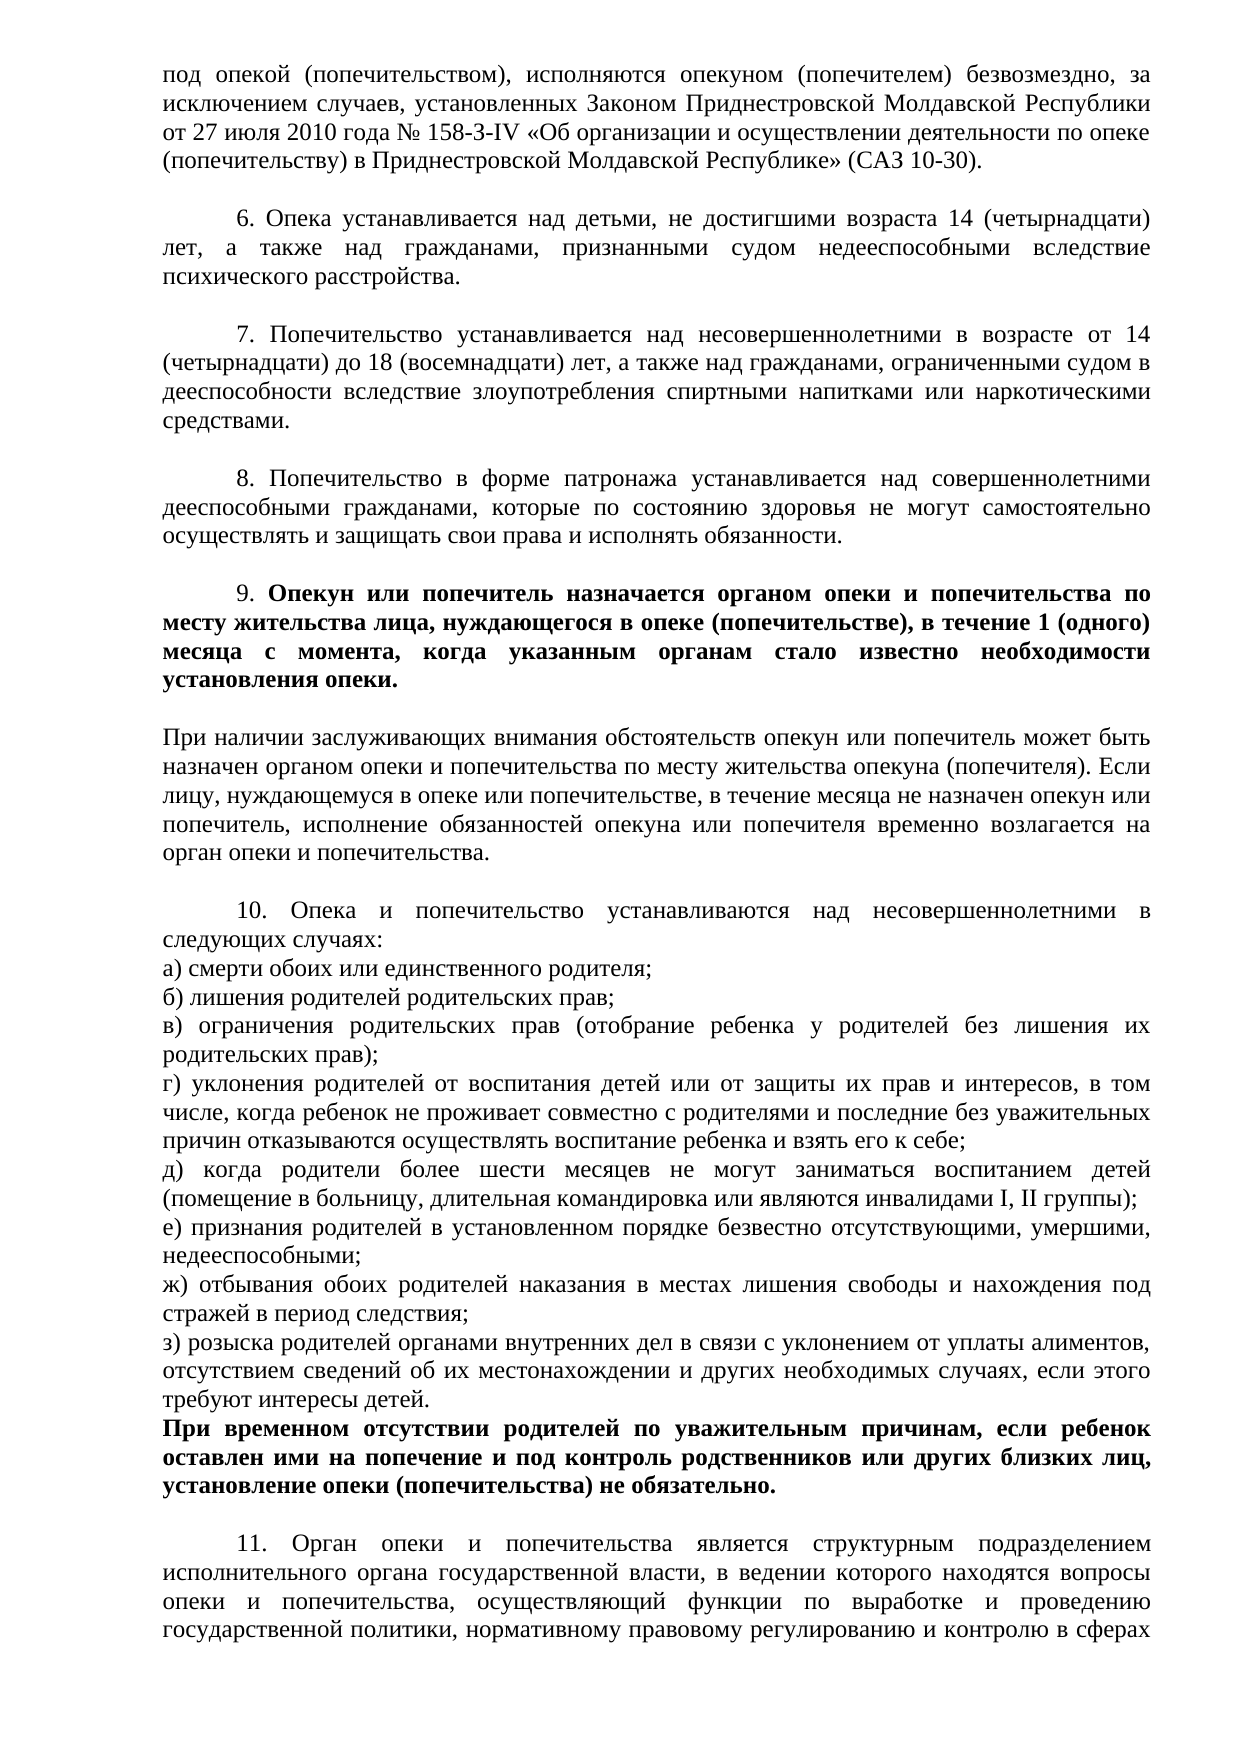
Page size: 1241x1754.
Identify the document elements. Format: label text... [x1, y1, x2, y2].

text При временном отсутствии родителей по уважительным причинам, если ребенок оставлен ими на попечение и под контроль родственников или других близких лиц, установление опеки (попечительства) не обязательно. [162, 1413, 1152, 1499]
text е) признания родителей в установленном порядке безвестно отсутствующими, умершими, недееспособными; [162, 1212, 1152, 1269]
text з) розыска родителей органами внутренних дел в связи с уклонением от уплаты алиментов, отсутствием сведений об их местонахождении и других необходимых случаях, если этого требуют интересы детей. [162, 1327, 1152, 1413]
text 9. Опекун или попечитель назначается органом опеки и попечительства по месту жительства лица, нуждающегося в опеке (попечительстве), в течение 1 (одного) месяца с момента, когда указанным органам стало известно необходимости установления опеки. [162, 578, 1152, 693]
text г) уклонения родителей от воспитания детей или от защиты их прав и интересов, в том числе, когда ребенок не проживает совместно с родителями и последние без уважительных причин отказываются осуществлять воспитание ребенка и взять его к себе; [162, 1068, 1152, 1154]
text 7. Попечительство устанавливается над несовершеннолетними в возрасте от 14 (четырнадцати) до 18 (восемнадцати) лет, а также над гражданами, ограниченными судом в дееспособности вследствие злоупотребления спиртными напитками или наркотическими средствами. [162, 319, 1152, 434]
text ж) отбывания обоих родителей наказания в местах лишения свободы и нахождения под стражей в период следствия; [162, 1269, 1152, 1327]
text 10. Опека и попечительство устанавливаются над несовершеннолетними в следующих случаях: [162, 895, 1152, 953]
text При наличии заслуживающих внимания обстоятельств опекун или попечитель может быть назначен органом опеки и попечительства по месту жительства опекуна (попечителя). Если лицу, нуждающемуся в опеке или попечительстве, в течение месяца не назначен опекун или попечитель, исполнение обязанностей опекуна или попечителя временно возлагается на орган опеки и попечительства. [162, 722, 1152, 866]
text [162, 59, 1152, 174]
text б) лишения родителей родительских прав; [162, 982, 1152, 1010]
text 6. Опека устанавливается над детьми, не достигшими возраста 14 (четырнадцати) лет, а также над гражданами, признанными судом недееспособными вследствие психического расстройства. [162, 203, 1152, 289]
text д) когда родители более шести месяцев не могут заниматься воспитанием детей (помещение в больницу, длительная командировка или являются инвалидами I, II группы); [162, 1154, 1152, 1212]
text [162, 1528, 1152, 1643]
text 8. Попечительство в форме патронажа устанавливается над совершеннолетними дееспособными гражданами, которые по состоянию здоровья не могут самостоятельно осуществлять и защищать свои права и исполнять обязанности. [162, 463, 1152, 549]
text а) смерти обоих или единственного родителя; [162, 953, 1152, 982]
text в) ограничения родительских прав (отобрание ребенка у родителей без лишения их родительских прав); [162, 1010, 1152, 1068]
